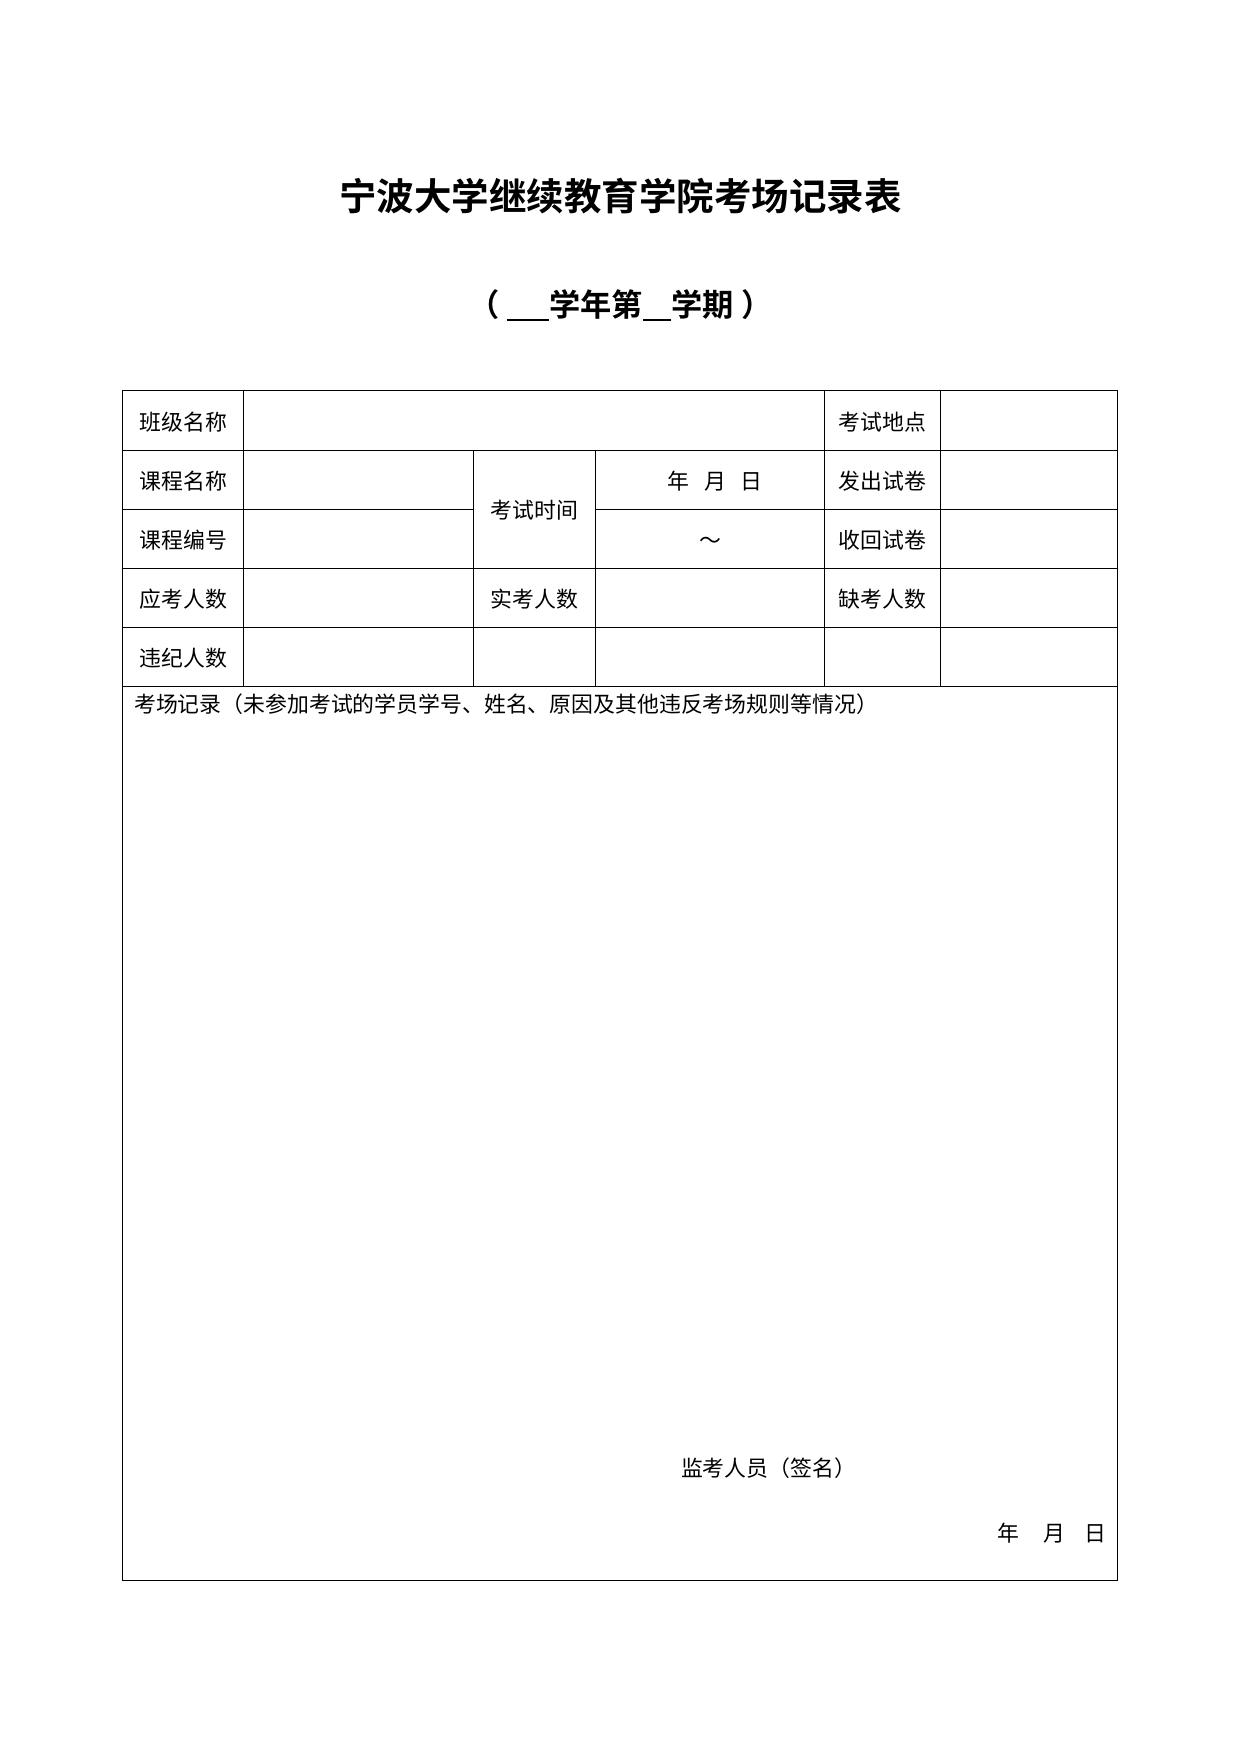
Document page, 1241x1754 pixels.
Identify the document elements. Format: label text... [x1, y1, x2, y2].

table_cell ～ [596, 510, 824, 568]
table_header 班级名称 [123, 391, 243, 449]
table_cell 发出试卷 [825, 451, 940, 508]
table_cell [596, 569, 824, 627]
table_cell [244, 628, 473, 686]
table_cell 课程编号 [123, 510, 243, 568]
table_cell [941, 451, 1117, 508]
text （ 学年第 学期 ） [112, 270, 1128, 335]
table_cell [825, 628, 940, 686]
text 宁波大学继续教育学院考场记录表 [112, 162, 1128, 227]
table_cell 课程名称 [123, 451, 243, 508]
table_cell 年 月 日 [596, 451, 824, 508]
table_cell [941, 569, 1117, 627]
table_cell 考场记录（未参加考试的学员学号、姓名、原因及其他违反考场规则等情况） 监考人员（签名） 年 月 日 [123, 687, 1117, 1580]
table_cell [244, 569, 473, 627]
table_cell 应考人数 [123, 569, 243, 627]
table_cell 考试时间 [474, 451, 595, 568]
table_cell [941, 628, 1117, 686]
table_cell [474, 628, 595, 686]
table_cell [244, 510, 473, 568]
table_cell 实考人数 [474, 569, 595, 627]
table_cell 违纪人数 [123, 628, 243, 686]
table_cell [596, 628, 824, 686]
table_header [941, 391, 1117, 449]
table_cell [244, 451, 473, 508]
table_cell [941, 510, 1117, 568]
table_cell 缺考人数 [825, 569, 940, 627]
table_cell 收回试卷 [825, 510, 940, 568]
table_header 考试地点 [825, 391, 940, 449]
table_header [244, 391, 824, 449]
